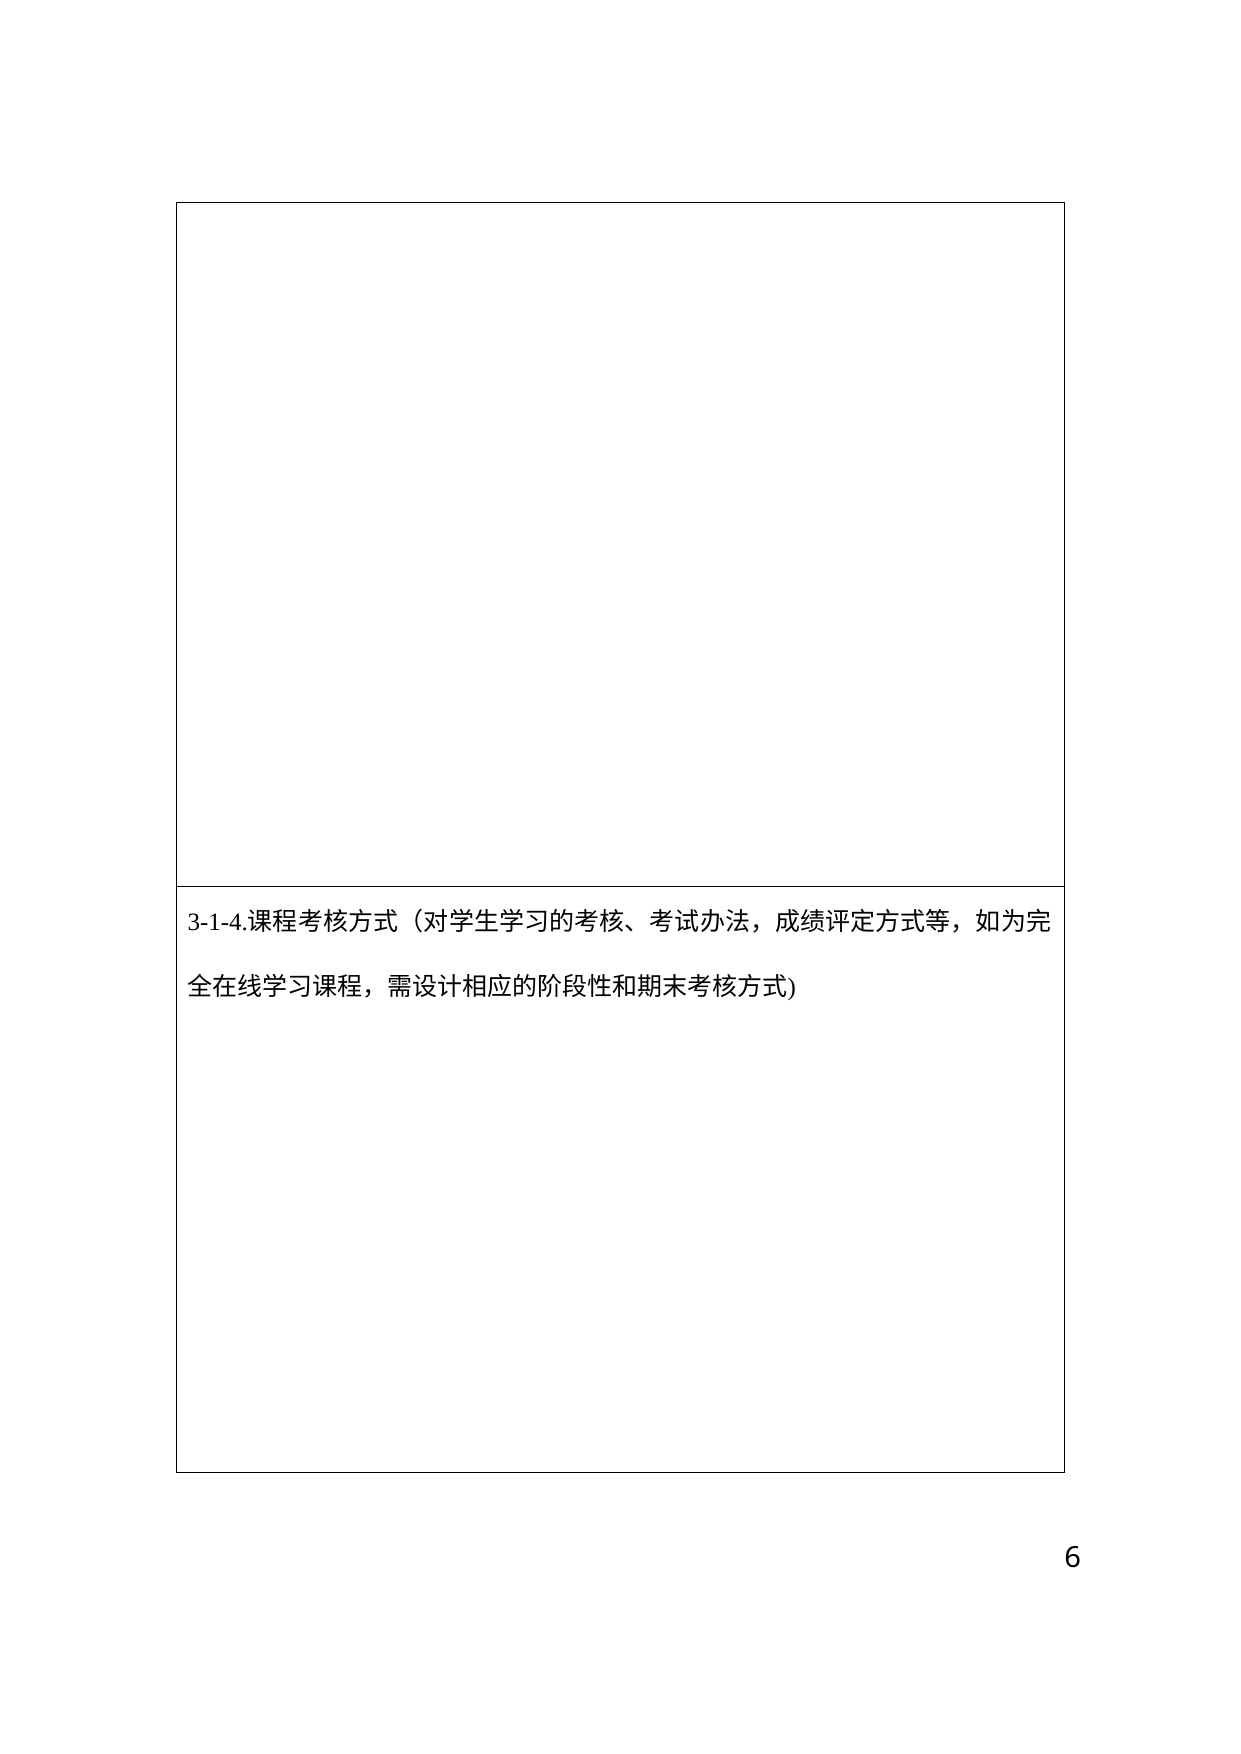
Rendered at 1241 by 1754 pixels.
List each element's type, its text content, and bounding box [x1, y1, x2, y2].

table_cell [177, 203, 1064, 886]
table_cell 3-1-4.课程考核方式（对学生学习的考核、考试办法，成绩评定方式等，如为完全在线学习课程，需设计相应的阶段性和期末考核方式) [177, 887, 1064, 1472]
